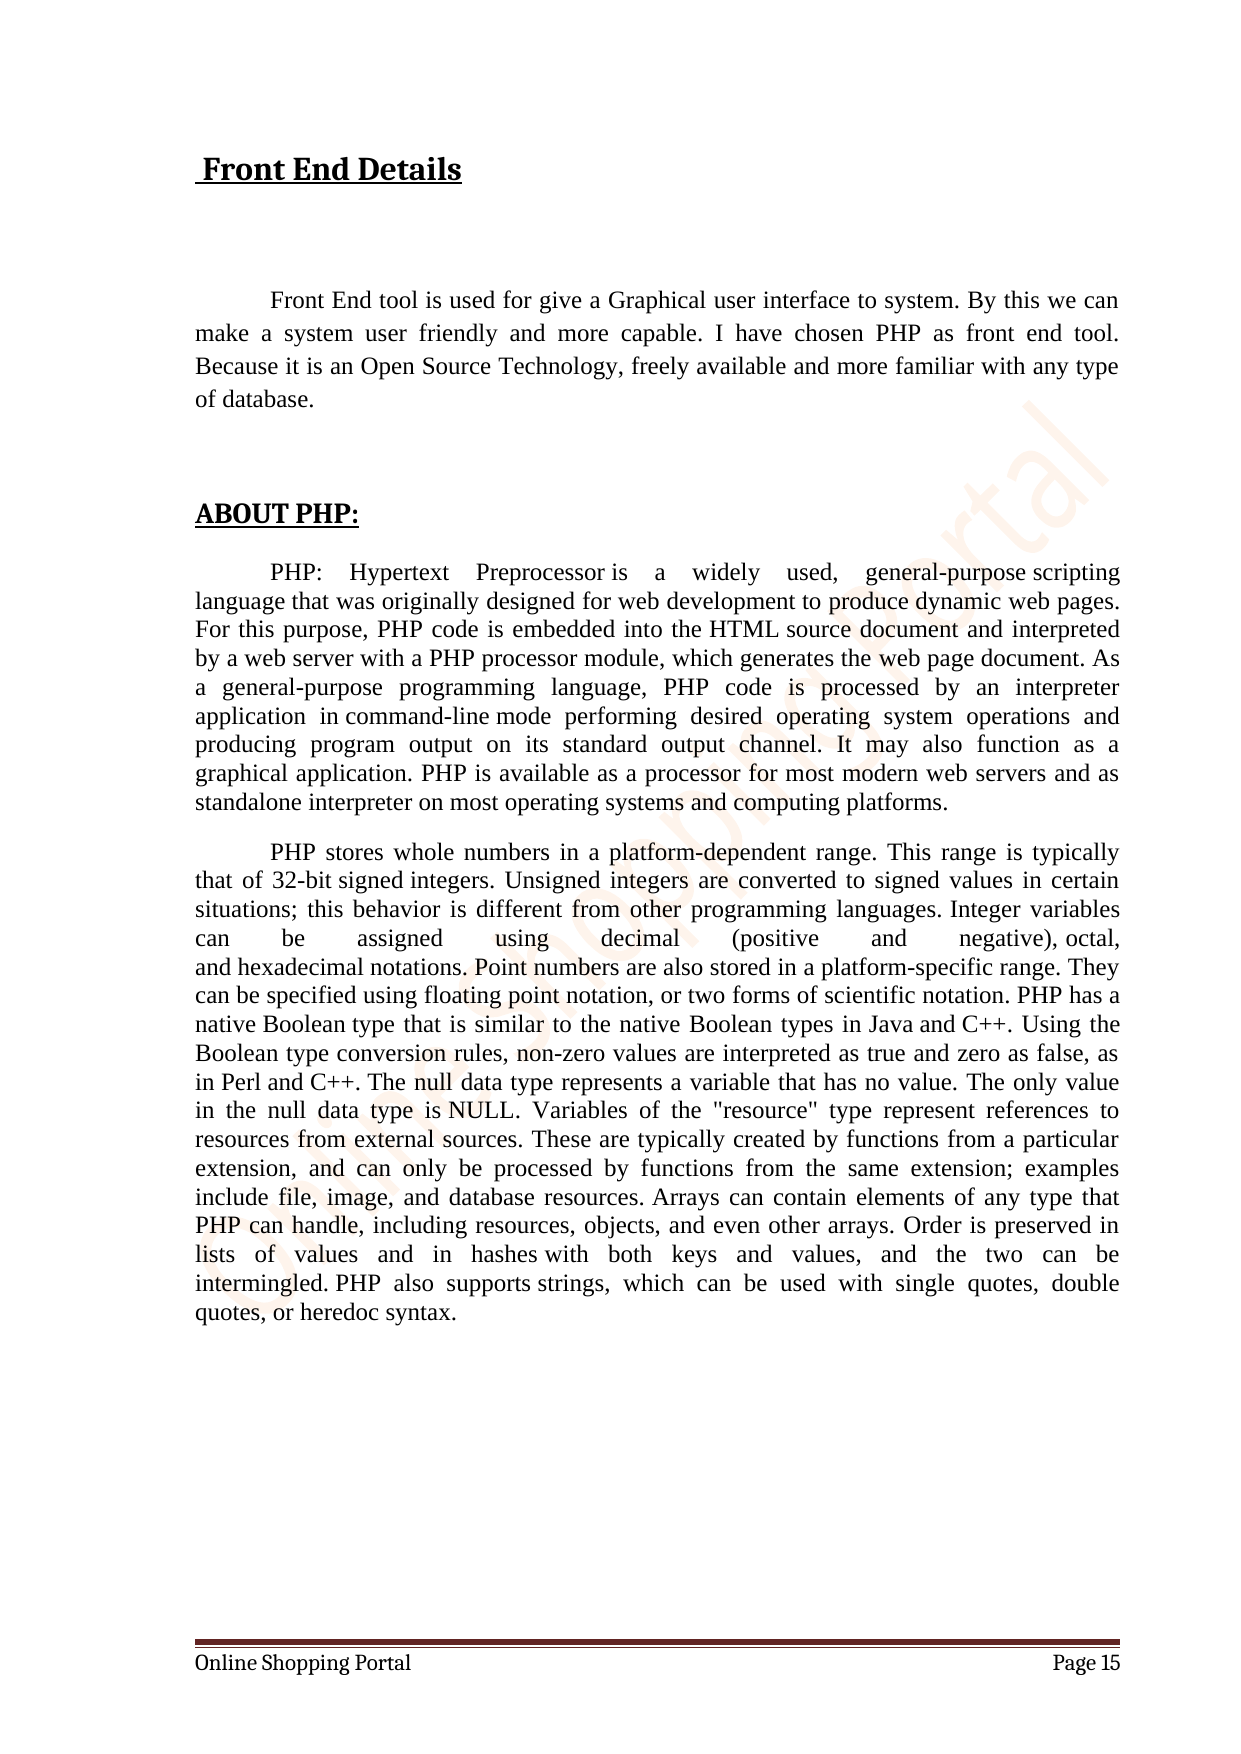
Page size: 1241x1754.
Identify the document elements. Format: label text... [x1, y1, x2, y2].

text Front End tool is used for give a Graphical user interface to system. By this we can make a system user friendly and more capable. I have chosen PHP as front end tool. Because it is an Open Source Technology, freely available and more familiar with any type of database. [195, 285, 1120, 413]
text PHP: Hypertext Preprocessor is a widely used, general-purpose scripting language that was originally designed for web development to produce dynamic web pages. For this purpose, PHP code is embedded into the HTML source document and interpreted by a web server with a PHP processor module, which generates the web page document. As a general-purpose programming language, PHP code is processed by an interpreter application in command-line mode performing desired operating system operations and producing program output on its standard output channel. It may also function as a graphical application. PHP is available as a processor for most modern web servers and as standalone interpreter on most operating systems and computing platforms. [195, 557, 1120, 816]
text PHP stores whole numbers in a platform-dependent range. This range is typically that of 32-bit signed integers. Unsigned integers are converted to signed values in certain situations; this behavior is different from other programming languages. Integer variables can be assigned using decimal (positive and negative), octal, and hexadecimal notations. Point numbers are also stored in a platform-specific range. They can be specified using floating point notation, or two forms of scientific notation. PHP has a native Boolean type that is similar to the native Boolean types in Java and C++. Using the Boolean type conversion rules, non-zero values are interpreted as true and zero as false, as in Perl and C++. The null data type represents a variable that has no value. The only value in the null data type is NULL. Variables of the "resource" type represent references to resources from external sources. These are typically created by functions from a particular extension, and can only be processed by functions from the same extension; examples include file, image, and database resources. Arrays can contain elements of any type that PHP can handle, including resources, objects, and even other arrays. Order is preserved in lists of values and in hashes with both keys and values, and the two can be intermingled. PHP also supports strings, which can be used with single quotes, double quotes, or heredoc syntax. [195, 837, 1120, 1325]
text Front End Details [195, 150, 1120, 188]
text ABOUT PHP: [195, 498, 1120, 531]
